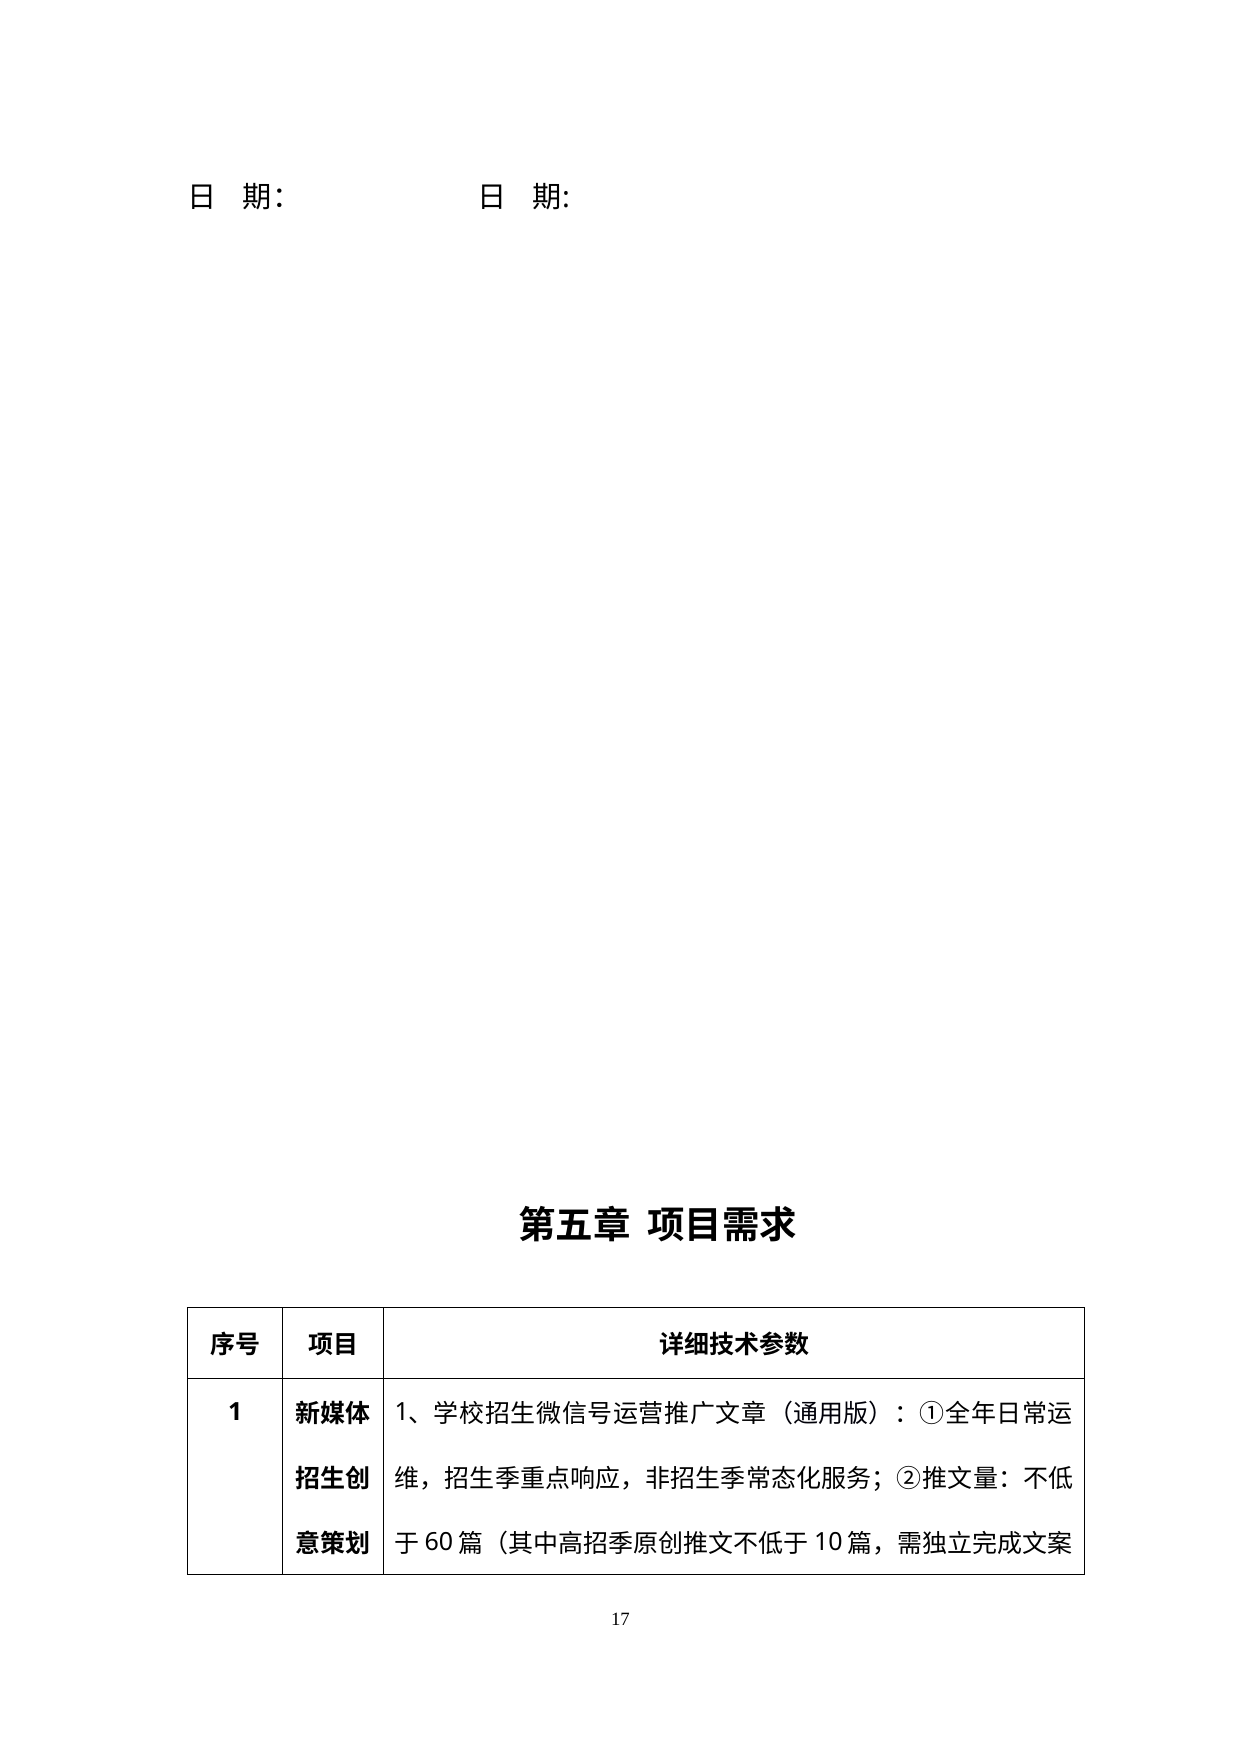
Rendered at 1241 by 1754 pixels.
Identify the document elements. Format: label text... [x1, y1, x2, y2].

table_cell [384, 1379, 1084, 1574]
table_cell 新媒体招生创意策划与包装 [283, 1379, 383, 1574]
table_header 序号 [188, 1308, 282, 1378]
text 日 期： 日 期: [187, 162, 1053, 227]
table_cell 1 [188, 1379, 282, 1574]
text 第五章 项目需求 [187, 1202, 1053, 1248]
table_header 详细技术参数 [384, 1308, 1084, 1378]
table_header 项目 [283, 1308, 383, 1378]
